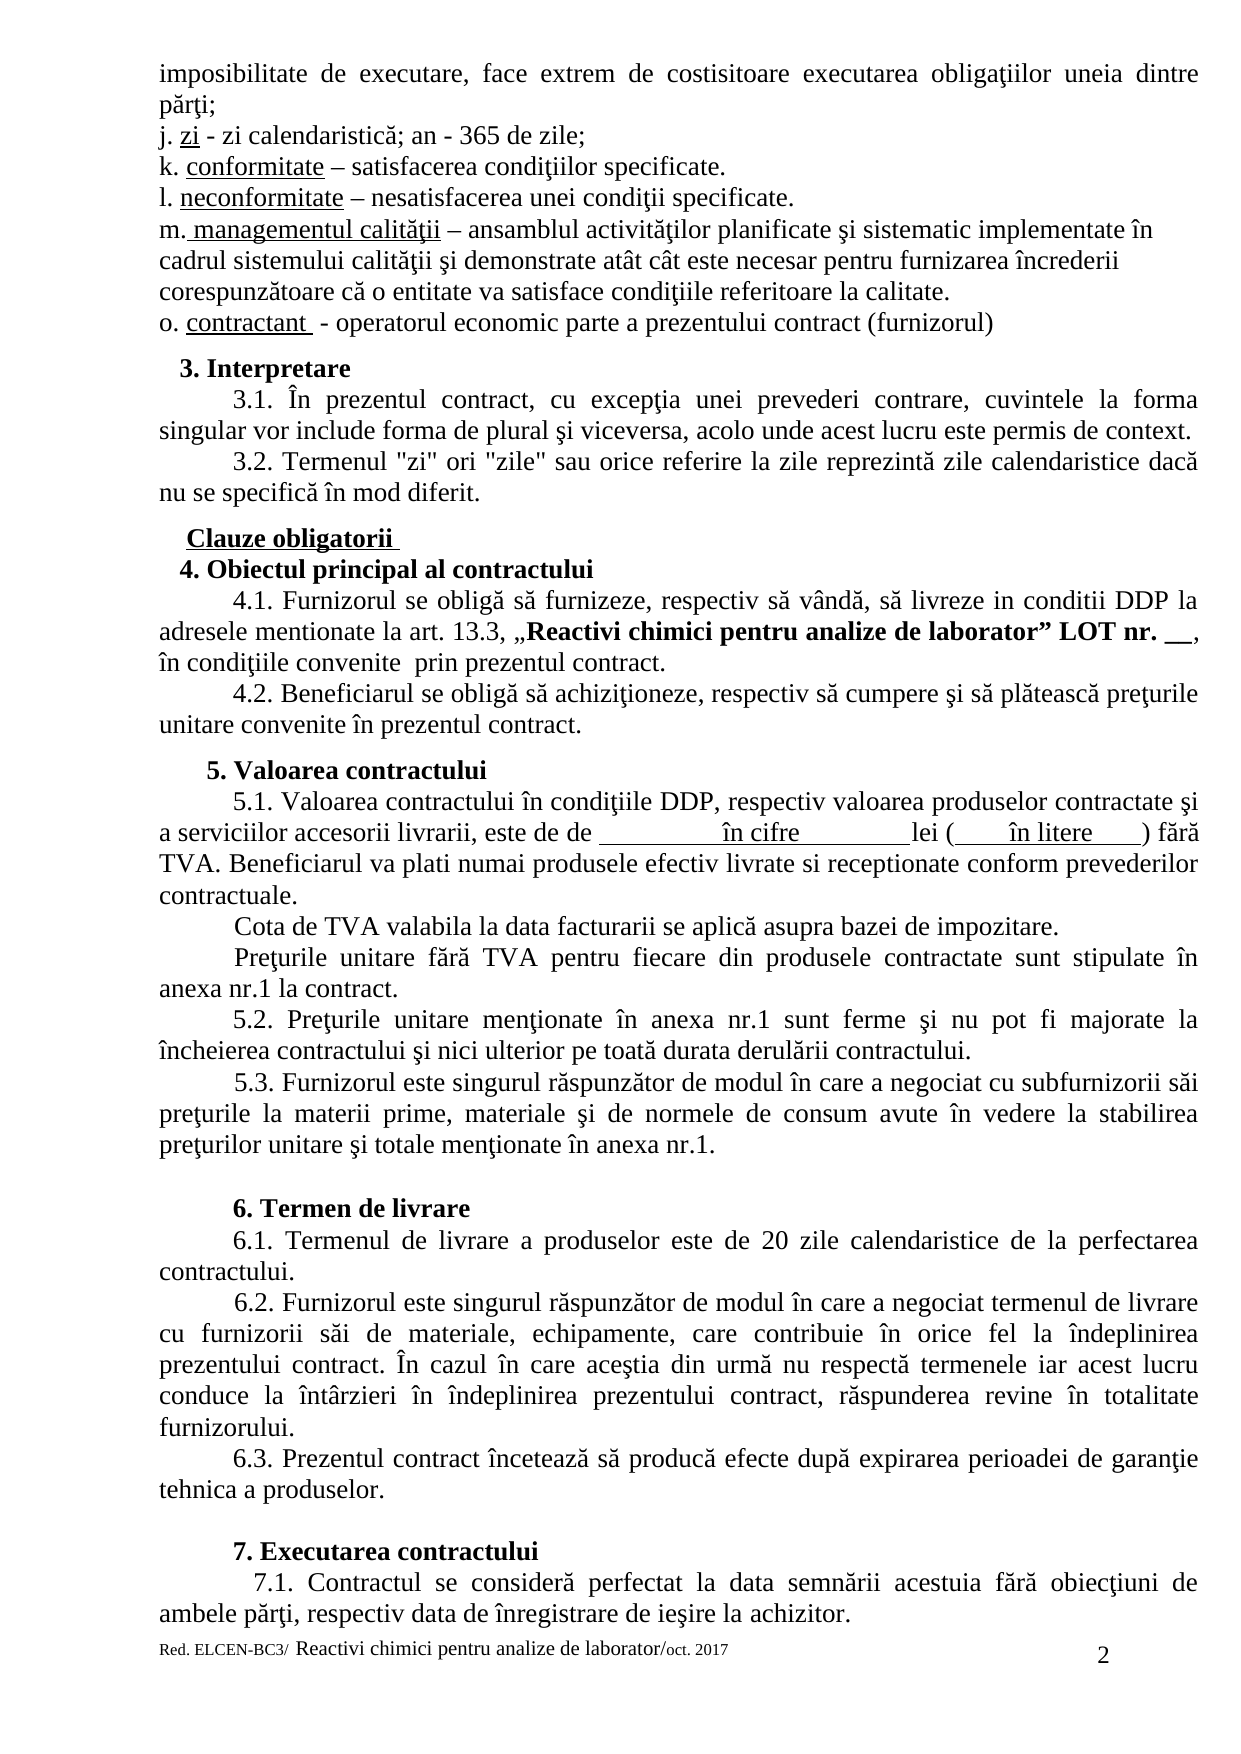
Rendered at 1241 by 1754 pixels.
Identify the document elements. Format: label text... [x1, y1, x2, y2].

text 6.3. Prezentul contract încetează să producă efecte după expirarea perioadei de garanţie tehnica a produselor. [159, 1442, 1200, 1504]
text k. conformitate – satisfacerea condiţiilor specificate. [159, 150, 1200, 182]
text l. neconformitate – nesatisfacerea unei condiţii specificate. [159, 182, 1200, 213]
text m. managementul calităţii – ansamblul activităţilor planificate şi sistematic implementate în cadrul sistemului calităţii şi demonstrate atât cât este necesar pentru furnizarea încrederii corespunzătoare că o entitate va satisface condiţiile referitoare la calitate. [159, 213, 1200, 306]
text o. contractant - operatorul economic parte a prezentului contract (furnizorul) [159, 306, 1200, 337]
text 5.1. Valoarea contractului în condiţiile DDP, respectiv valoarea produselor contractate şi a serviciilor accesorii livrarii, este de de în cifre lei ( în litere ) fără TVA. Beneficiarul va plati numai produsele efectiv livrate si receptionate conform prevederilor contractuale. [159, 785, 1200, 910]
text Clauze obligatorii [159, 522, 1200, 553]
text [159, 57, 1200, 119]
text 4. Obiectul principal al contractului [159, 553, 1200, 584]
text 5.2. Preţurile unitare menţionate în anexa nr.1 sunt ferme şi nu pot fi majorate la încheierea contractului şi nici ulterior pe toată durata derulării contractului. [159, 1003, 1200, 1066]
text 5. Valoarea contractului [159, 754, 1200, 785]
text 6. Termen de livrare [159, 1193, 1200, 1224]
text 5.3. Furnizorul este singurul răspunzător de modul în care a negociat cu subfurnizorii săi preţurile la materii prime, materiale şi de normele de consum avute în vedere la stabilirea preţurilor unitare şi totale menţionate în anexa nr.1. [159, 1066, 1200, 1159]
text Cota de TVA valabila la data facturarii se aplică asupra bazei de impozitare. [159, 910, 1200, 941]
text 4.1. Furnizorul se obligă să furnizeze, respectiv să vândă, să livreze in conditii DDP la adresele mentionate la art. 13.3, „Reactivi chimici pentru analize de laborator” LOT nr. __, în condiţiile convenite prin prezentul contract. [159, 584, 1200, 677]
text 4.2. Beneficiarul se obligă să achiziţioneze, respectiv să cumpere şi să plătească preţurile unitare convenite în prezentul contract. [159, 677, 1200, 740]
text 3. Interpretare [159, 352, 1200, 383]
text 3.2. Termenul "zi" ori "zile" sau orice referire la zile reprezintă zile calendaristice dacă nu se specifică în mod diferit. [159, 445, 1200, 507]
text 6.1. Termenul de livrare a produselor este de 20 zile calendaristice de la perfectarea contractului. [159, 1224, 1200, 1286]
text 7. Executarea contractului [159, 1535, 1200, 1566]
text 6.2. Furnizorul este singurul răspunzător de modul în care a negociat termenul de livrare cu furnizorii săi de materiale, echipamente, care contribuie în orice fel la îndeplinirea prezentului contract. În cazul în care aceştia din urmă nu respectă termenele iar acest lucru conduce la întârzieri în îndeplinirea prezentului contract, răspunderea revine în totalitate furnizorului. [159, 1286, 1200, 1442]
text Preţurile unitare fără TVA pentru fiecare din produsele contractate sunt stipulate în anexa nr.1 la contract. [159, 941, 1200, 1003]
text 3.1. În prezentul contract, cu excepţia unei prevederi contrare, cuvintele la forma singular vor include forma de plural şi viceversa, acolo unde acest lucru este permis de context. [159, 383, 1200, 445]
text j. zi - zi calendaristică; an - 365 de zile; [159, 119, 1200, 150]
text 7.1. Contractul se consideră perfectat la data semnării acestuia fără obiecţiuni de ambele părţi, respectiv data de înregistrare de ieşire la achizitor. [159, 1566, 1200, 1629]
